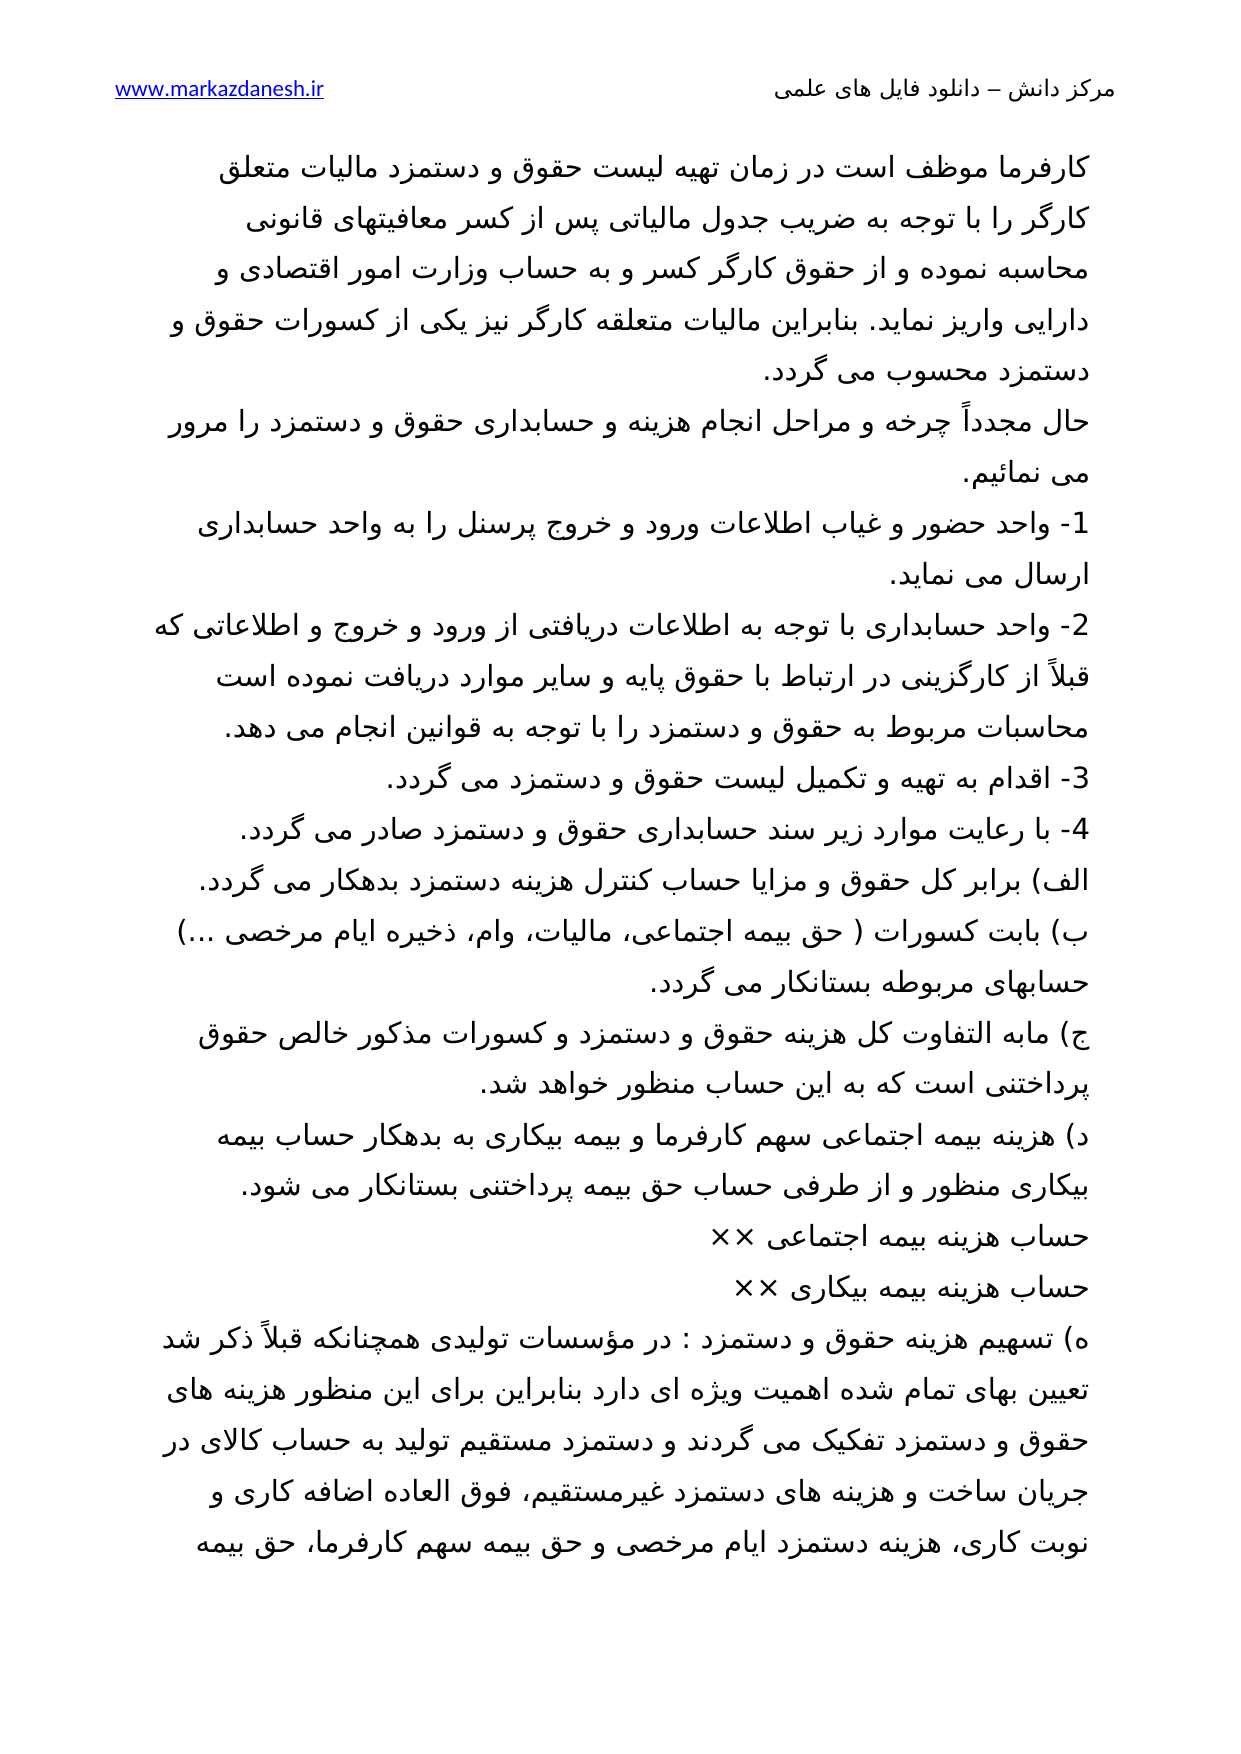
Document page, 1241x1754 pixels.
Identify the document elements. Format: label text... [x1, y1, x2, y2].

text حال مجدداً چرخه و مراحل انجام هزینه و حسابداری حقوق و دستمزد را مرور می نمائیم. [150, 405, 1090, 489]
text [150, 1322, 1090, 1559]
text کارفرما موظف است در زمان تهیه لیست حقوق و دستمزد مالیات متعلق کارگر را با توجه به ضریب جدول مالیاتی پس از کسر معافیتهای قانونی محاسبه نموده و از حقوق کارگر کسر و به حساب وزارت امور اقتصادی و دارایی واریز نماید. بنابراین مالیات متعلقه کارگر نیز یکی از کسورات حقوق و دستمزد محسوب می گردد. [150, 150, 1090, 388]
text 4- با رعایت موارد زیر سند حسابداری حقوق و دستمزد صادر می گردد. [150, 812, 1090, 846]
text حساب هزینه بیمه اجتماعی ×× [150, 1220, 1090, 1254]
text الف) برابر کل حقوق و مزایا حساب کنترل هزینه دستمزد بدهکار می گردد. [150, 863, 1090, 897]
text 3- اقدام به تهیه و تکمیل لیست حقوق و دستمزد می گردد. [150, 761, 1090, 795]
text 1- واحد حضور و غیاب اطلاعات ورود و خروج پرسنل را به واحد حسابداری ارسال می نماید. [150, 507, 1090, 591]
text ب) بابت کسورات ( حق بیمه اجتماعی، مالیات، وام، ذخیره ایام مرخصی ...) حسابهای مربوطه بستانکار می گردد. [150, 914, 1090, 999]
text 2- واحد حسابداری با توجه به اطلاعات دریافتی از ورود و خروج و اطلاعاتی که قبلاً از کارگزینی در ارتباط با حقوق پایه و سایر موارد دریافت نموده است محاسبات مربوط به حقوق و دستمزد را با توجه به قوانین انجام می دهد. [150, 608, 1090, 744]
text حساب هزینه بیمه بیکاری ×× [150, 1271, 1090, 1304]
text ج) مابه التفاوت کل هزینه حقوق و دستمزد و کسورات مذکور خالص حقوق پرداختنی است که به این حساب منظور خواهد شد. [150, 1016, 1090, 1101]
text د) هزینه بیمه اجتماعی سهم کارفرما و بیمه بیکاری به بدهکار حساب بیمه بیکاری منظور و از طرفی حساب حق بیمه پرداختنی بستانکار می شود. [150, 1118, 1090, 1203]
